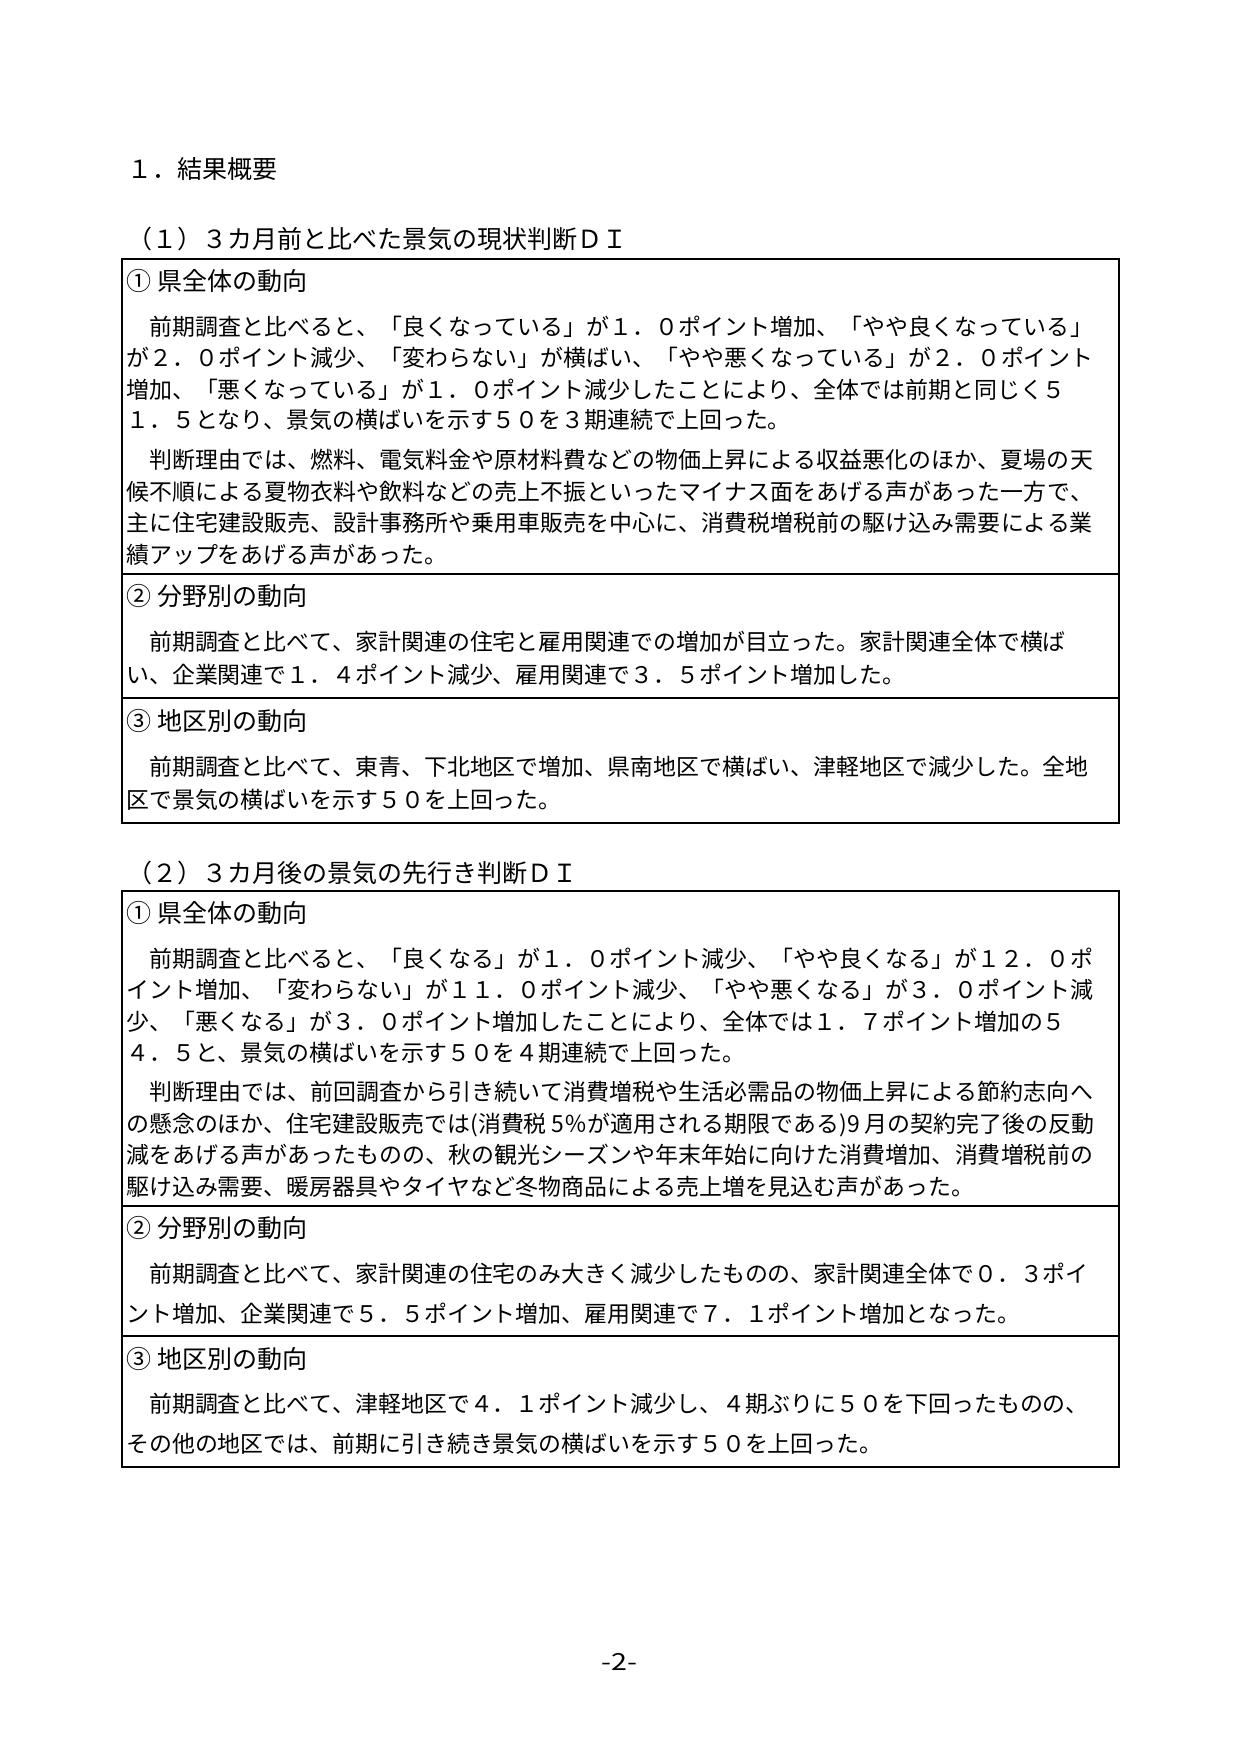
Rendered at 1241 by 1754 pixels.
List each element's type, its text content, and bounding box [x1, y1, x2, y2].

table_cell 前期調査と比べて、東青、下北地区で増加、県南地区で横ばい、津軽地区で減少した。全地区で景気の横ばいを示す５０を上回った。 [123, 742, 1118, 822]
table_cell ① 県全体の動向 [123, 260, 1118, 303]
table_cell （２）３カ月後の景気の先行き判断ＤＩ [122, 824, 1118, 890]
table_cell 判断理由では、燃料、電気料金や原材料費などの物価上昇による収益悪化のほか、夏場の天候不順による夏物衣料や飲料などの売上不振といったマイナス面をあげる声があった一方で、主に住宅建設販売、設計事務所や乗用車販売を中心に、消費税増税前の駆け込み需要による業績アップをあげる声があった。 [123, 437, 1118, 572]
table_cell ② 分野別の動向 [123, 1207, 1118, 1249]
table_cell 前期調査と比べて、家計関連の住宅のみ大きく減少したものの、家計関連全体で０．３ポイント増加、企業関連で５．５ポイント増加、雇用関連で７．１ポイント増加となった。 [123, 1249, 1118, 1335]
table_cell 判断理由では、前回調査から引き続いて消費増税や生活必需品の物価上昇による節約志向への懸念のほか、住宅建設販売では(消費税5％が適用される期限である)9月の契約完了後の反動減をあげる声があったものの、秋の観光シーズンや年末年始に向けた消費増加、消費増税前の駆け込み需要、暖房器具やタイヤなど冬物商品による売上増を見込む声があった。 [123, 1069, 1118, 1204]
table_cell ③ 地区別の動向 [123, 1337, 1118, 1380]
table_cell 前期調査と比べると、「良くなる」が１．０ポイント減少、「やや良くなる」が１２．０ポイント増加、「変わらない」が１１．０ポイント減少、「やや悪くなる」が３．０ポイント減少、「悪くなる」が３．０ポイント増加したことにより、全体では１．７ポイント増加の５ ４．５と、景気の横ばいを示す５０を４期連続で上回った。 [123, 935, 1118, 1069]
table_cell ① 県全体の動向 [123, 892, 1118, 935]
table_header １．結果概要 [122, 156, 1118, 203]
table_cell 前期調査と比べると、「良くなっている」が１．０ポイント増加、「やや良くなっている」が２．０ポイント減少、「変わらない」が横ばい、「やや悪くなっている」が２．０ポイント増加、「悪くなっている」が１．０ポイント減少したことにより、全体では前期と同じく５ １．５となり、景気の横ばいを示す５０を３期連続で上回った。 [123, 303, 1118, 437]
table_cell （１）３カ月前と比べた景気の現状判断ＤＩ [122, 203, 1118, 258]
table_cell 前期調査と比べて、家計関連の住宅と雇用関連での増加が目立った。家計関連全体で横ばい、企業関連で１．４ポイント減少、雇用関連で３．５ポイント増加した。 [123, 617, 1118, 697]
table_cell 前期調査と比べて、津軽地区で４．１ポイント減少し、４期ぶりに５０を下回ったものの、その他の地区では、前期に引き続き景気の横ばいを示す５０を上回った。 [123, 1380, 1118, 1466]
table_cell ② 分野別の動向 [123, 575, 1118, 617]
table_cell ③ 地区別の動向 [123, 699, 1118, 742]
text -2- [108, 1644, 1131, 1677]
